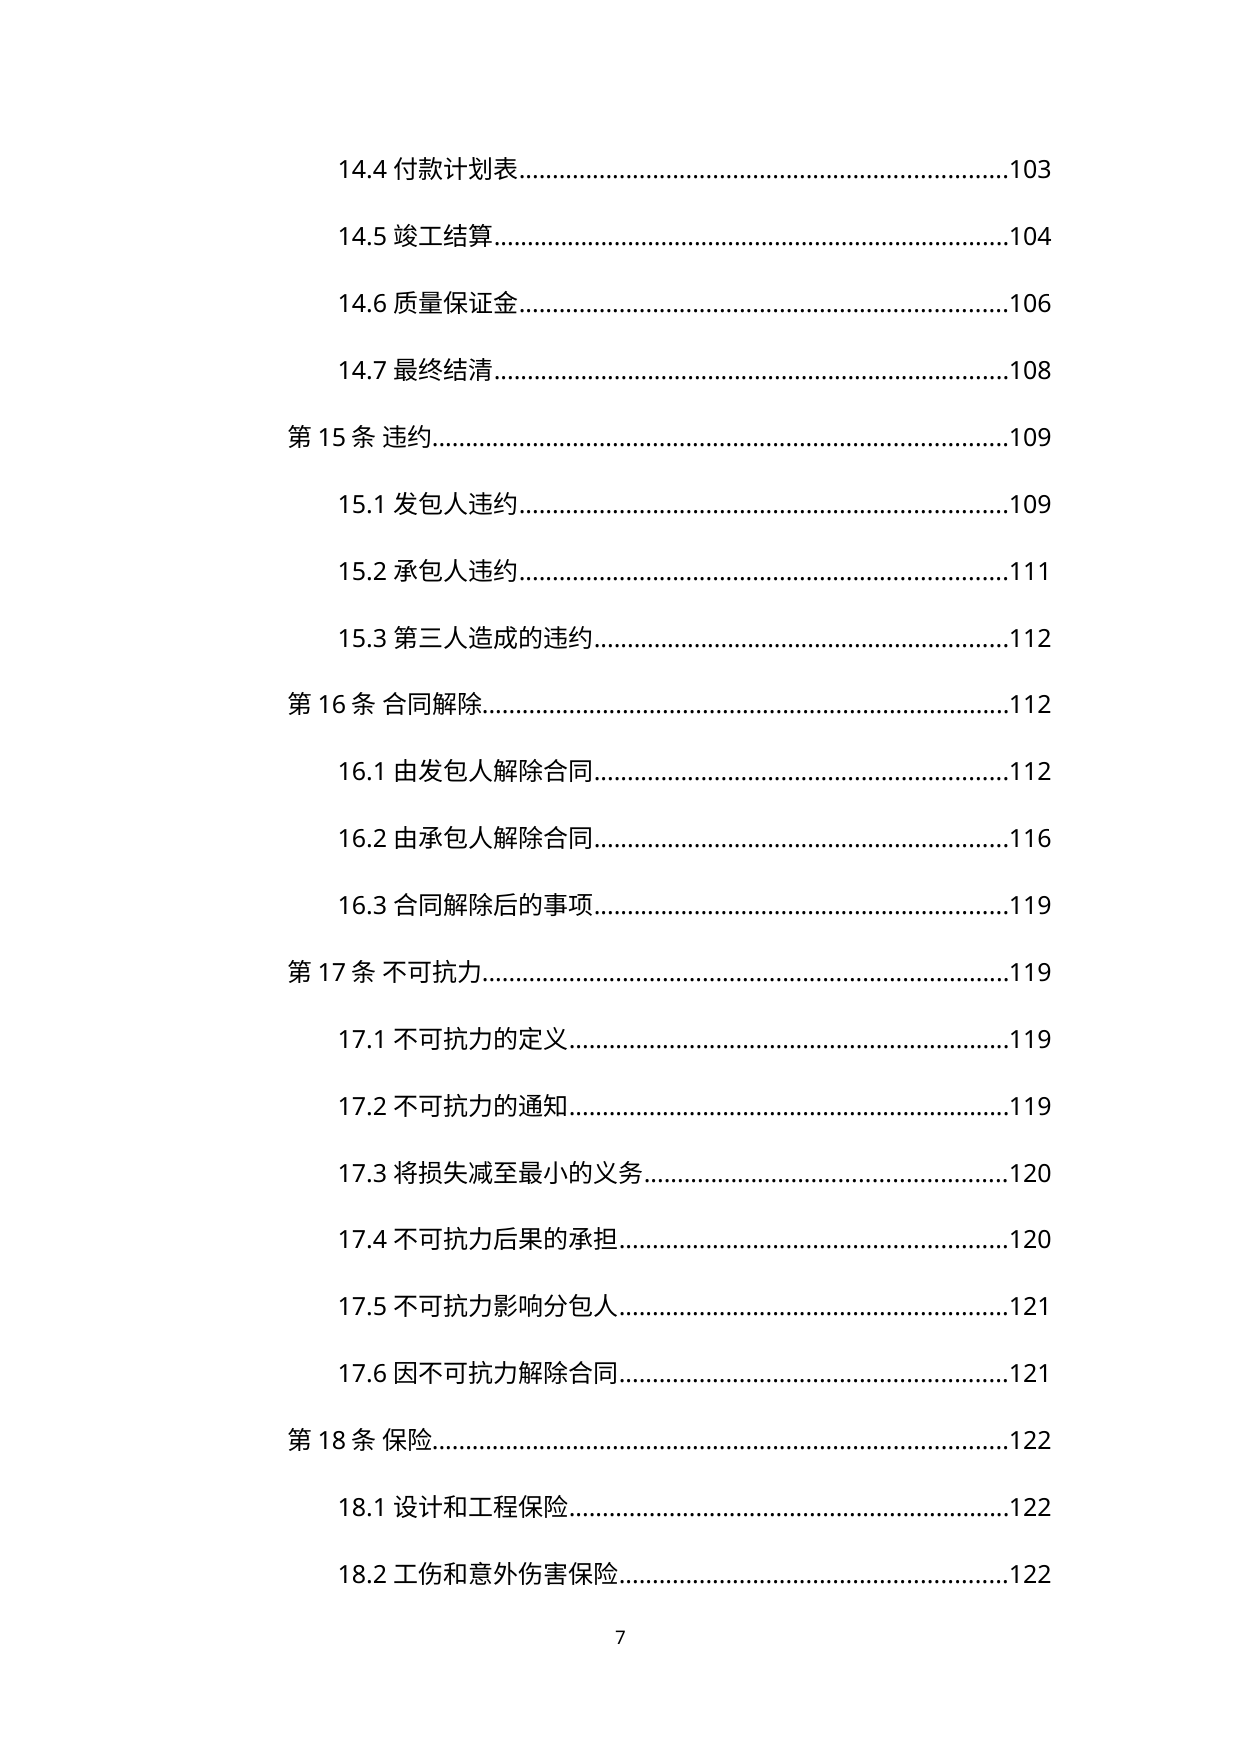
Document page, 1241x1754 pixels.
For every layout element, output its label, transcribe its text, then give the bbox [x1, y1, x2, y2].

text 16.1 由发包人解除合同 112 [287, 752, 1053, 788]
text 17.6 因不可抗力解除合同 121 [287, 1354, 1053, 1390]
text 18.1 设计和工程保险 122 [287, 1487, 1053, 1524]
text 17.5 不可抗力影响分包人 121 [287, 1287, 1053, 1323]
text 17.2 不可抗力的通知 119 [287, 1086, 1053, 1122]
text 14.7 最终结清 108 [287, 351, 1053, 387]
text 17.3 将损失减至最小的义务 120 [287, 1153, 1053, 1189]
text 16.3 合同解除后的事项 119 [287, 886, 1053, 922]
text 18.2 工伤和意外伤害保险 122 [287, 1554, 1053, 1591]
text 第15条 违约 109 [237, 417, 1053, 454]
text 17.4 不可抗力后果的承担 120 [287, 1220, 1053, 1256]
text 14.4 付款计划表 103 [287, 150, 1053, 186]
text 15.1 发包人违约 109 [287, 484, 1053, 521]
text 16.2 由承包人解除合同 116 [287, 819, 1053, 855]
text 第18条 保险 122 [237, 1421, 1053, 1457]
text 14.5 竣工结算 104 [287, 217, 1053, 253]
text 第16条 合同解除 112 [237, 685, 1053, 721]
text 14.6 质量保证金 106 [287, 284, 1053, 320]
text 第17条 不可抗力 119 [237, 952, 1053, 989]
text 17.1 不可抗力的定义 119 [287, 1019, 1053, 1056]
text 15.3 第三人造成的违约 112 [287, 618, 1053, 654]
text 15.2 承包人违约 111 [287, 551, 1053, 587]
